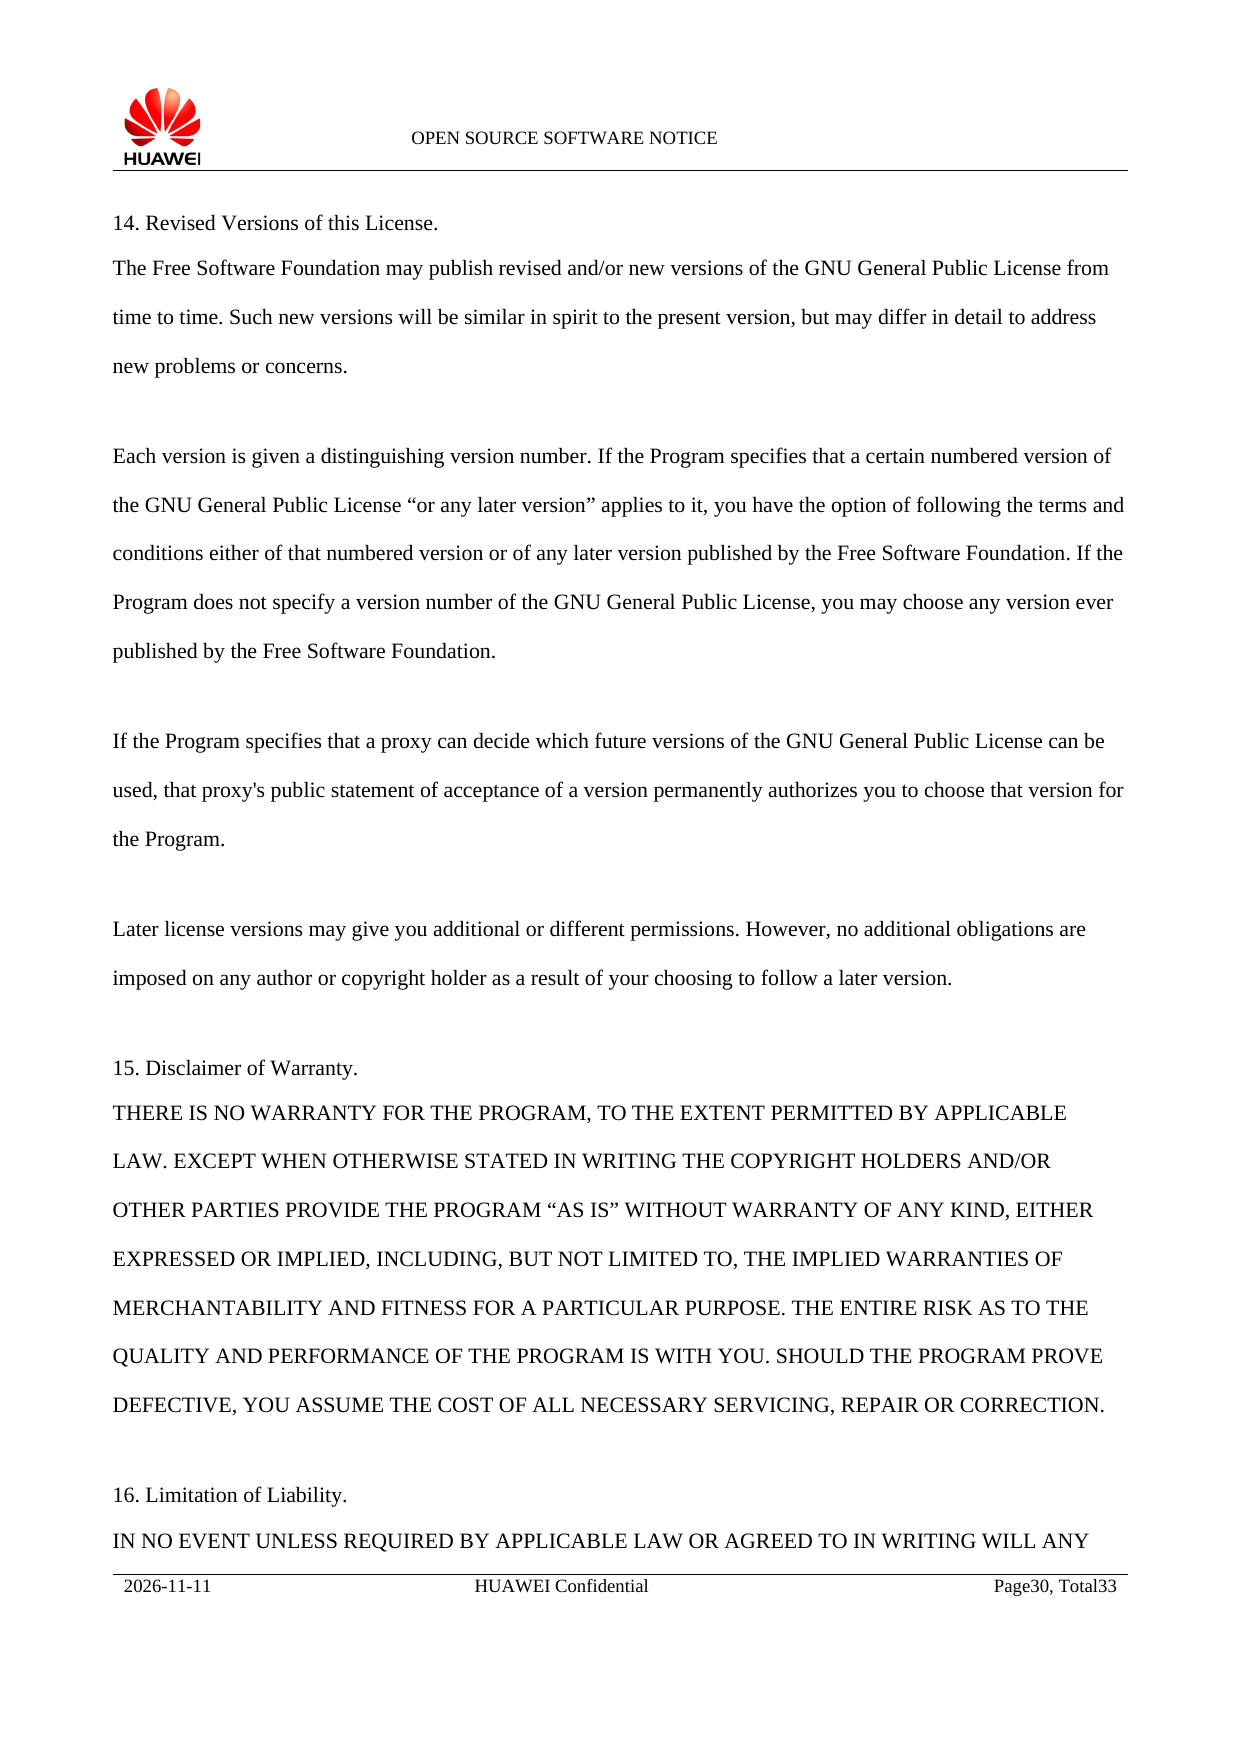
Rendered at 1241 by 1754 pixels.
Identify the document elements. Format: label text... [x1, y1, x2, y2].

text The Free Software Foundation may publish revised and/or new versions of the GNU General Public License from time to time. Such new versions will be similar in spirit to the present version, but may differ in detail to address new problems or concerns. [112, 251, 1128, 381]
text 16. Limitation of Liability. [112, 1479, 1128, 1511]
text If the Program specifies that a proxy can decide which future versions of the GNU General Public License can be used, that proxy's public statement of acceptance of a version permanently authorizes you to choose that version for the Program. [112, 724, 1128, 854]
picture [124, 88, 201, 165]
text THERE IS NO WARRANTY FOR THE PROGRAM, TO THE EXTENT PERMITTED BY APPLICABLE LAW. EXCEPT WHEN OTHERWISE STATED IN WRITING THE COPYRIGHT HOLDERS AND/OR OTHER PARTIES PROVIDE THE PROGRAM “AS IS” WITHOUT WARRANTY OF ANY KIND, EITHER EXPRESSED OR IMPLIED, INCLUDING, BUT NOT LIMITED TO, THE IMPLIED WARRANTIES OF MERCHANTABILITY AND FITNESS FOR A PARTICULAR PURPOSE. THE ENTIRE RISK AS TO THE QUALITY AND PERFORMANCE OF THE PROGRAM IS WITH YOU. SHOULD THE PROGRAM PROVE DEFECTIVE, YOU ASSUME THE COST OF ALL NECESSARY SERVICING, REPAIR OR CORRECTION. [112, 1096, 1128, 1421]
text Each version is given a distinguishing version number. If the Program specifies that a certain numbered version of the GNU General Public License “or any later version” applies to it, you have the option of following the terms and conditions either of that numbered version or of any later version published by the Free Software Foundation. If the Program does not specify a version number of the GNU General Public License, you may choose any version ever published by the Free Software Foundation. [112, 439, 1128, 667]
text 15. Disclaimer of Warranty. [112, 1051, 1128, 1083]
text 14. Revised Versions of this License. [112, 206, 1128, 239]
text Later license versions may give you additional or different permissions. However, no additional obligations are imposed on any author or copyright holder as a result of your choosing to follow a later version. [112, 912, 1128, 993]
